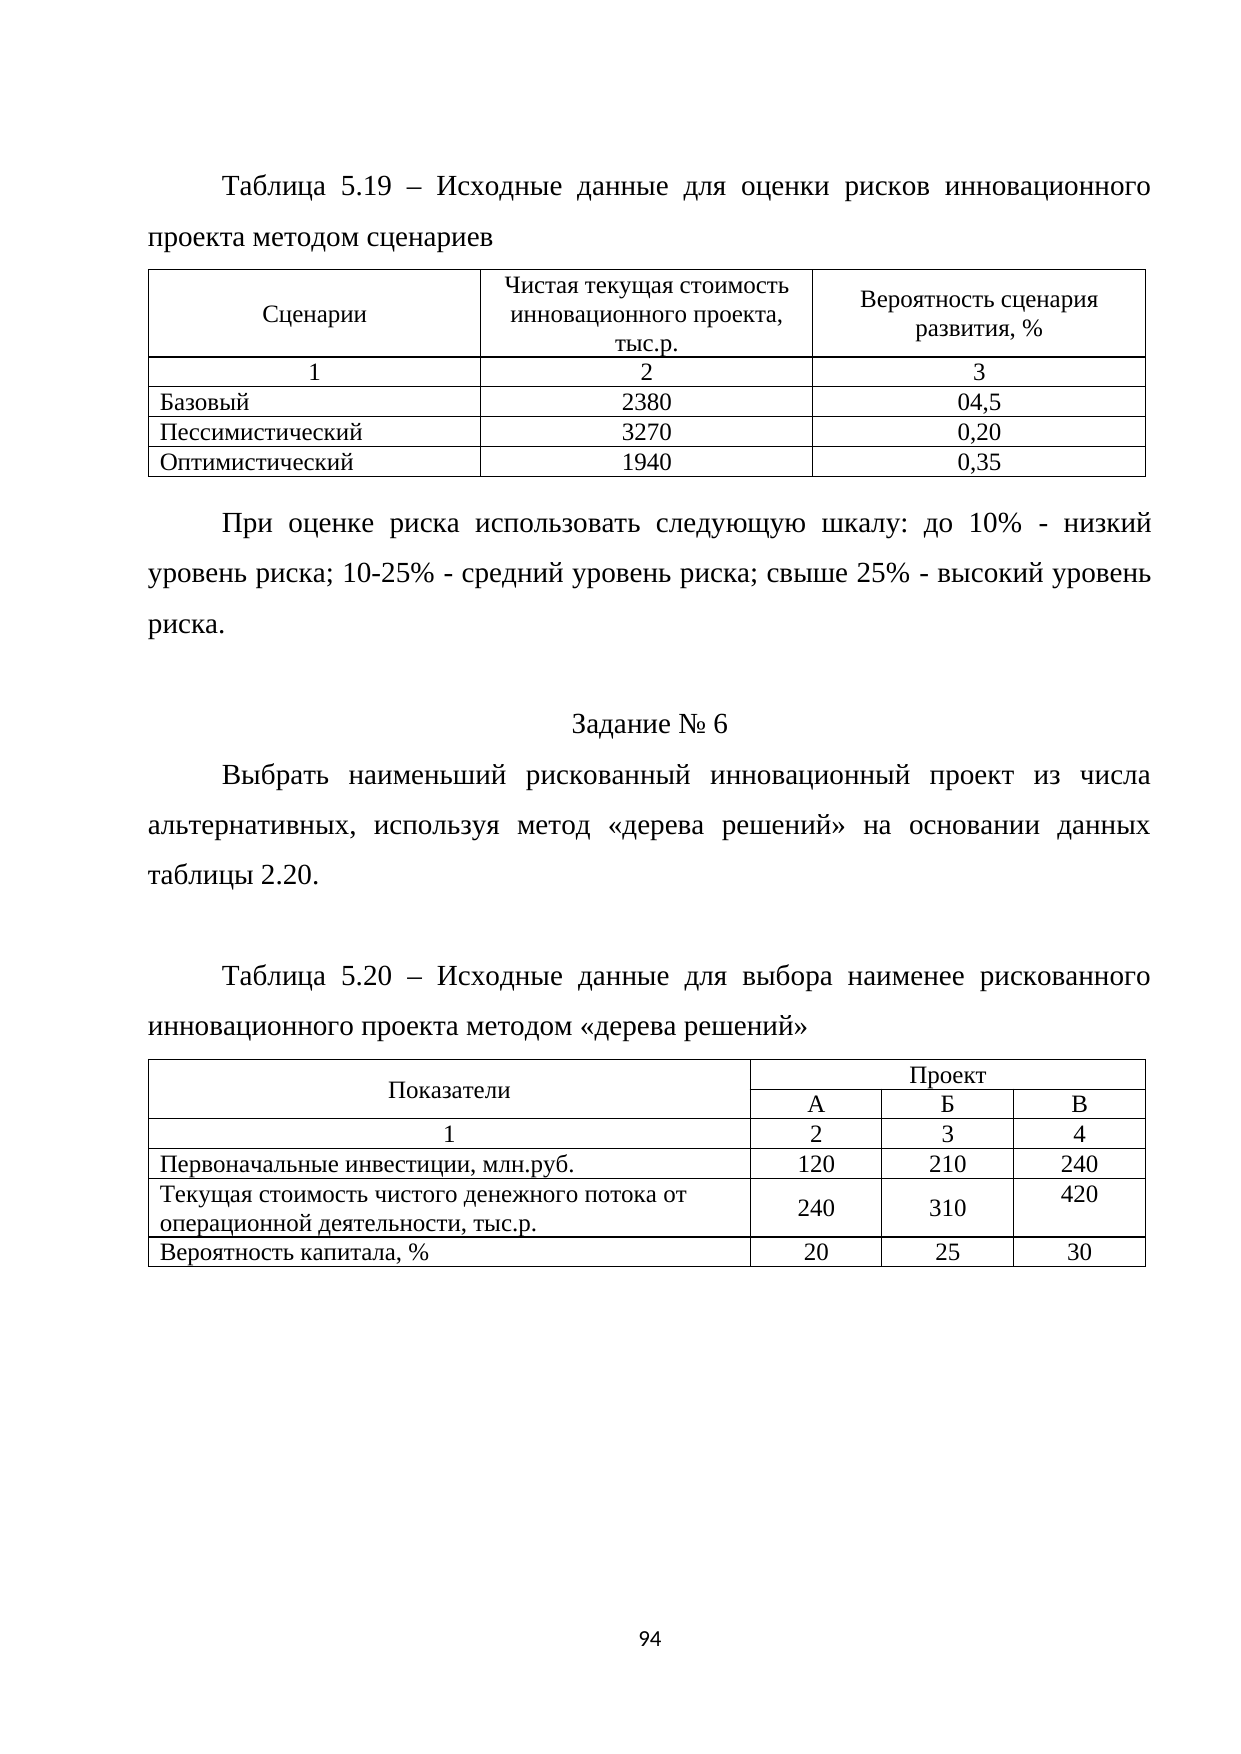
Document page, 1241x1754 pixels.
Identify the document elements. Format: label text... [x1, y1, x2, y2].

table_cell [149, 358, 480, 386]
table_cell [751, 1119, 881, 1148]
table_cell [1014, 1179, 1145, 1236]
text При оценке риска использовать следующую шкалу: до 10% - низкий уровень риска; 10-25% - средний уровень риска; свыше 25% - высокий уровень риска. [148, 505, 1152, 639]
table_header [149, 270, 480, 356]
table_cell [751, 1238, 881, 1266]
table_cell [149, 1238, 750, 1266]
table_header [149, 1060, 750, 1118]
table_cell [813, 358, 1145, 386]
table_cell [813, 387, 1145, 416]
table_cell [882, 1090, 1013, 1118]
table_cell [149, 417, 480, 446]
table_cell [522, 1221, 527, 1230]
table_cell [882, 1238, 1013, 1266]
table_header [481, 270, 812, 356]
text Выбрать наименьший рискованный инновационный проект из числа альтернативных, используя метод «дерева решений» на основании данных таблицы 2.20. [148, 757, 1152, 891]
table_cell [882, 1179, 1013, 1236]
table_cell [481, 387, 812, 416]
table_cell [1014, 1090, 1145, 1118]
text Таблица 5.20 – Исходные данные для выбора наименее рискованного инновационного проекта методом «дерева решений» [148, 958, 1152, 1042]
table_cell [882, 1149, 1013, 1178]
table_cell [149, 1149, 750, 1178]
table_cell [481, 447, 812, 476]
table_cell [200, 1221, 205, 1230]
text Таблица 5.19 – Исходные данные для оценки рисков инновационного проекта методом сценариев [148, 168, 1152, 252]
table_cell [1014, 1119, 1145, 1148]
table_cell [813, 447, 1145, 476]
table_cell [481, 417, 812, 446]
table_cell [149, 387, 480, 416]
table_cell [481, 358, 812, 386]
text Задание № 6 [148, 707, 1152, 740]
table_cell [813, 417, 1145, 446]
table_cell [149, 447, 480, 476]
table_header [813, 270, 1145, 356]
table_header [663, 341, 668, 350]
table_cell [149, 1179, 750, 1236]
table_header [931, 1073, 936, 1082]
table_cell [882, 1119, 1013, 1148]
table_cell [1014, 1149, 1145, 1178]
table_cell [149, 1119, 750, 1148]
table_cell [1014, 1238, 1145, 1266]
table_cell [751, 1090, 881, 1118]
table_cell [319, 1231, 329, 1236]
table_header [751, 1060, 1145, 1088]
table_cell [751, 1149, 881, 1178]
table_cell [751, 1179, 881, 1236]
